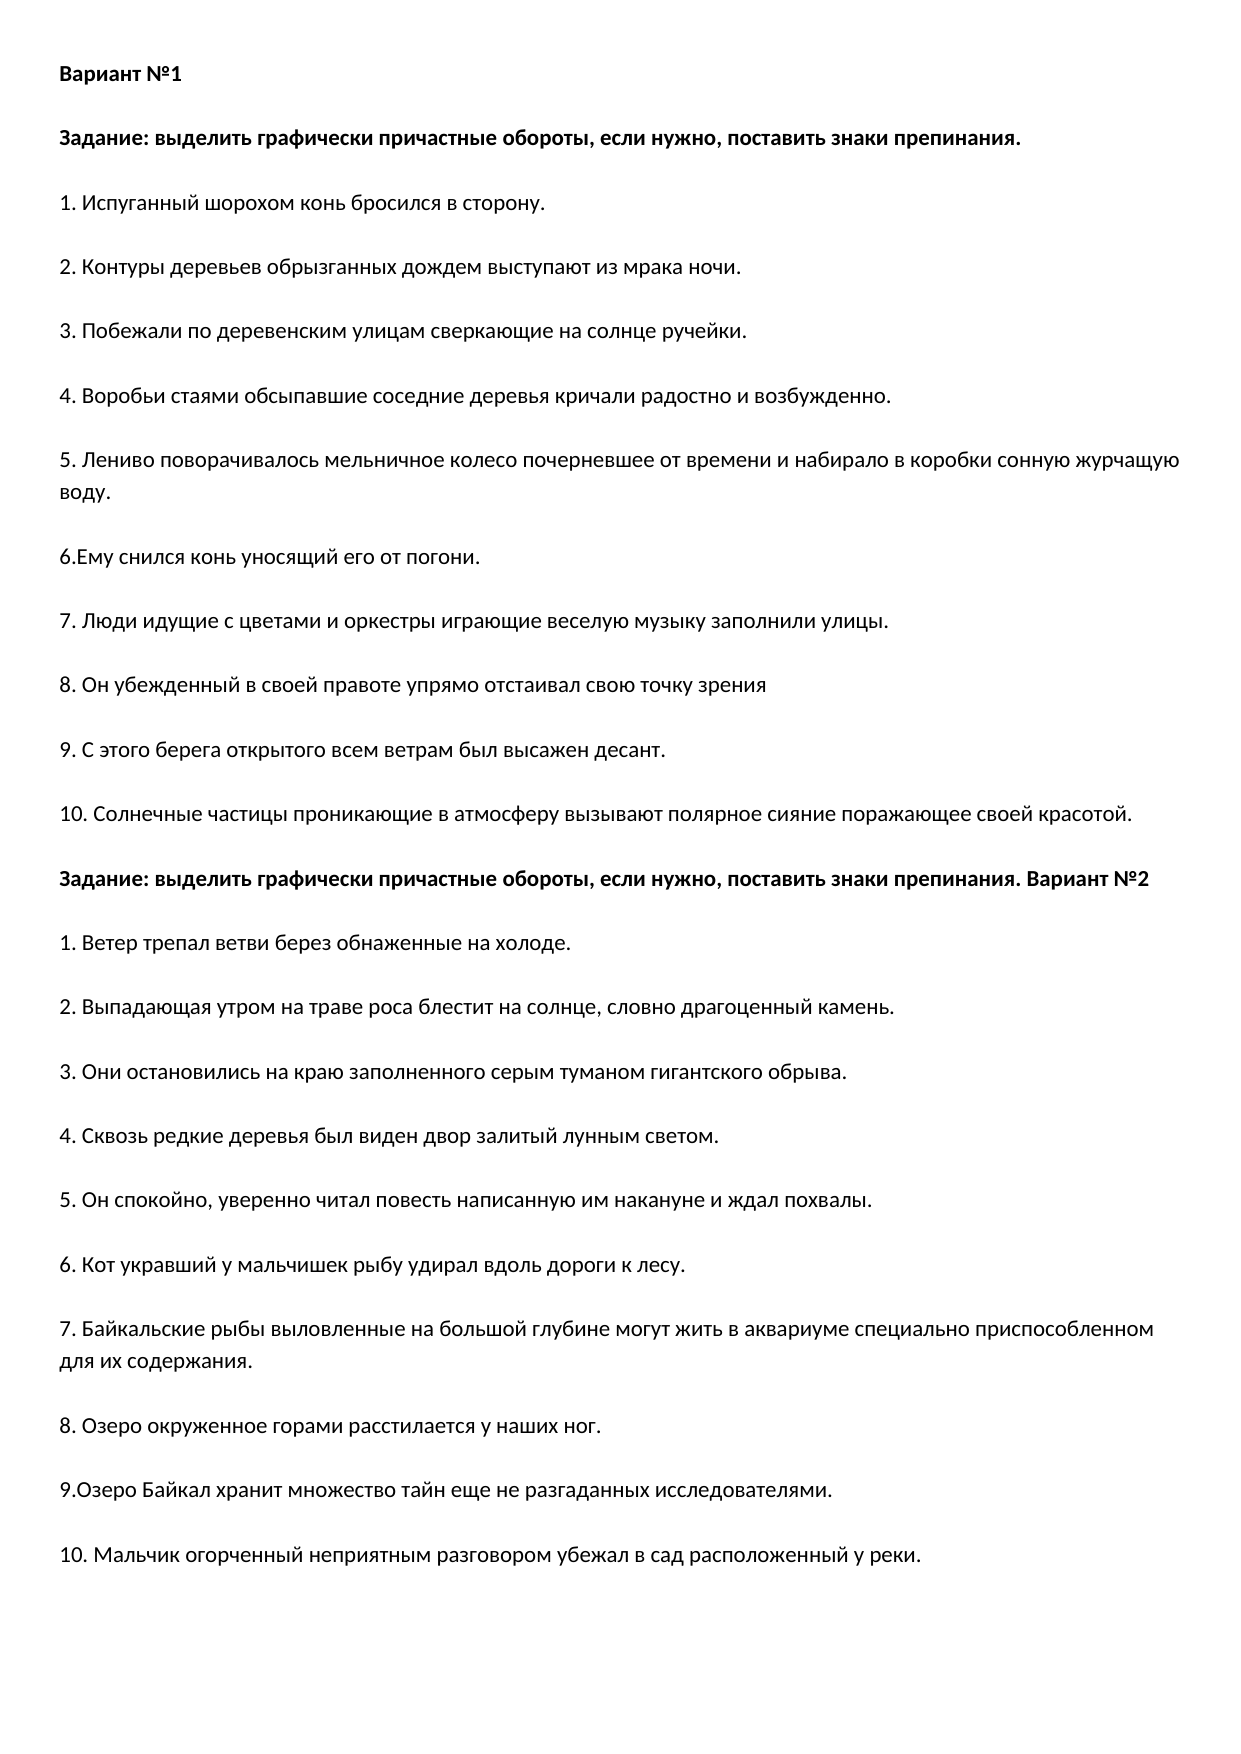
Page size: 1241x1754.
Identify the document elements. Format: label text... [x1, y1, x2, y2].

text Вариант №1 Задание: выделить графически причастные обороты, если нужно, поставить знаки препинания. 1. Испуганный шорохом конь бросился в сторону. 2. Контуры деревьев обрызганных дождем выступают из мрака ночи. 3. Побежали по деревенским улицам сверкающие на солнце ручейки. 4. Воробьи стаями обсыпавшие соседние деревья кричали радостно и возбужденно. 5. Лениво поворачивалось мельничное колесо почерневшее от времени и набирало в коробки сонную журчащую воду. 6.Ему снился конь уносящий его от погони. 7. Люди идущие с цветами и оркестры играющие веселую музыку заполнили улицы. 8. Он убежденный в своей правоте упрямо отстаивал свою точку зрения 9. С этого берега открытого всем ветрам был высажен десант. 10. Солнечные частицы проникающие в атмосферу вызывают полярное сияние поражающее своей красотой. Задание: выделить графически причастные обороты, если нужно, поставить знаки препинания. Вариант №2 1. Ветер трепал ветви берез обнаженные на холоде. 2. Выпадающая утром на траве роса блестит на солнце, словно драгоценный камень. 3. Они остановились на краю заполненного серым туманом гигантского обрыва. 4. Сквозь редкие деревья был виден двор залитый лунным светом. 5. Он спокойно, уверенно читал повесть написанную им накануне и ждал похвалы. 6. Кот укравший у мальчишек рыбу удирал вдоль дороги к лесу. 7. Байкальские рыбы выловленные на большой глубине могут жить в аквариуме специально приспособленном для их содержания. 8. Озеро окруженное горами расстилается у наших ног. 9.Озеро Байкал хранит множество тайн еще не разгаданных исследователями. 10. Мальчик огорченный неприятным разговором убежал в сад расположенный у реки. [59, 59, 1181, 1664]
